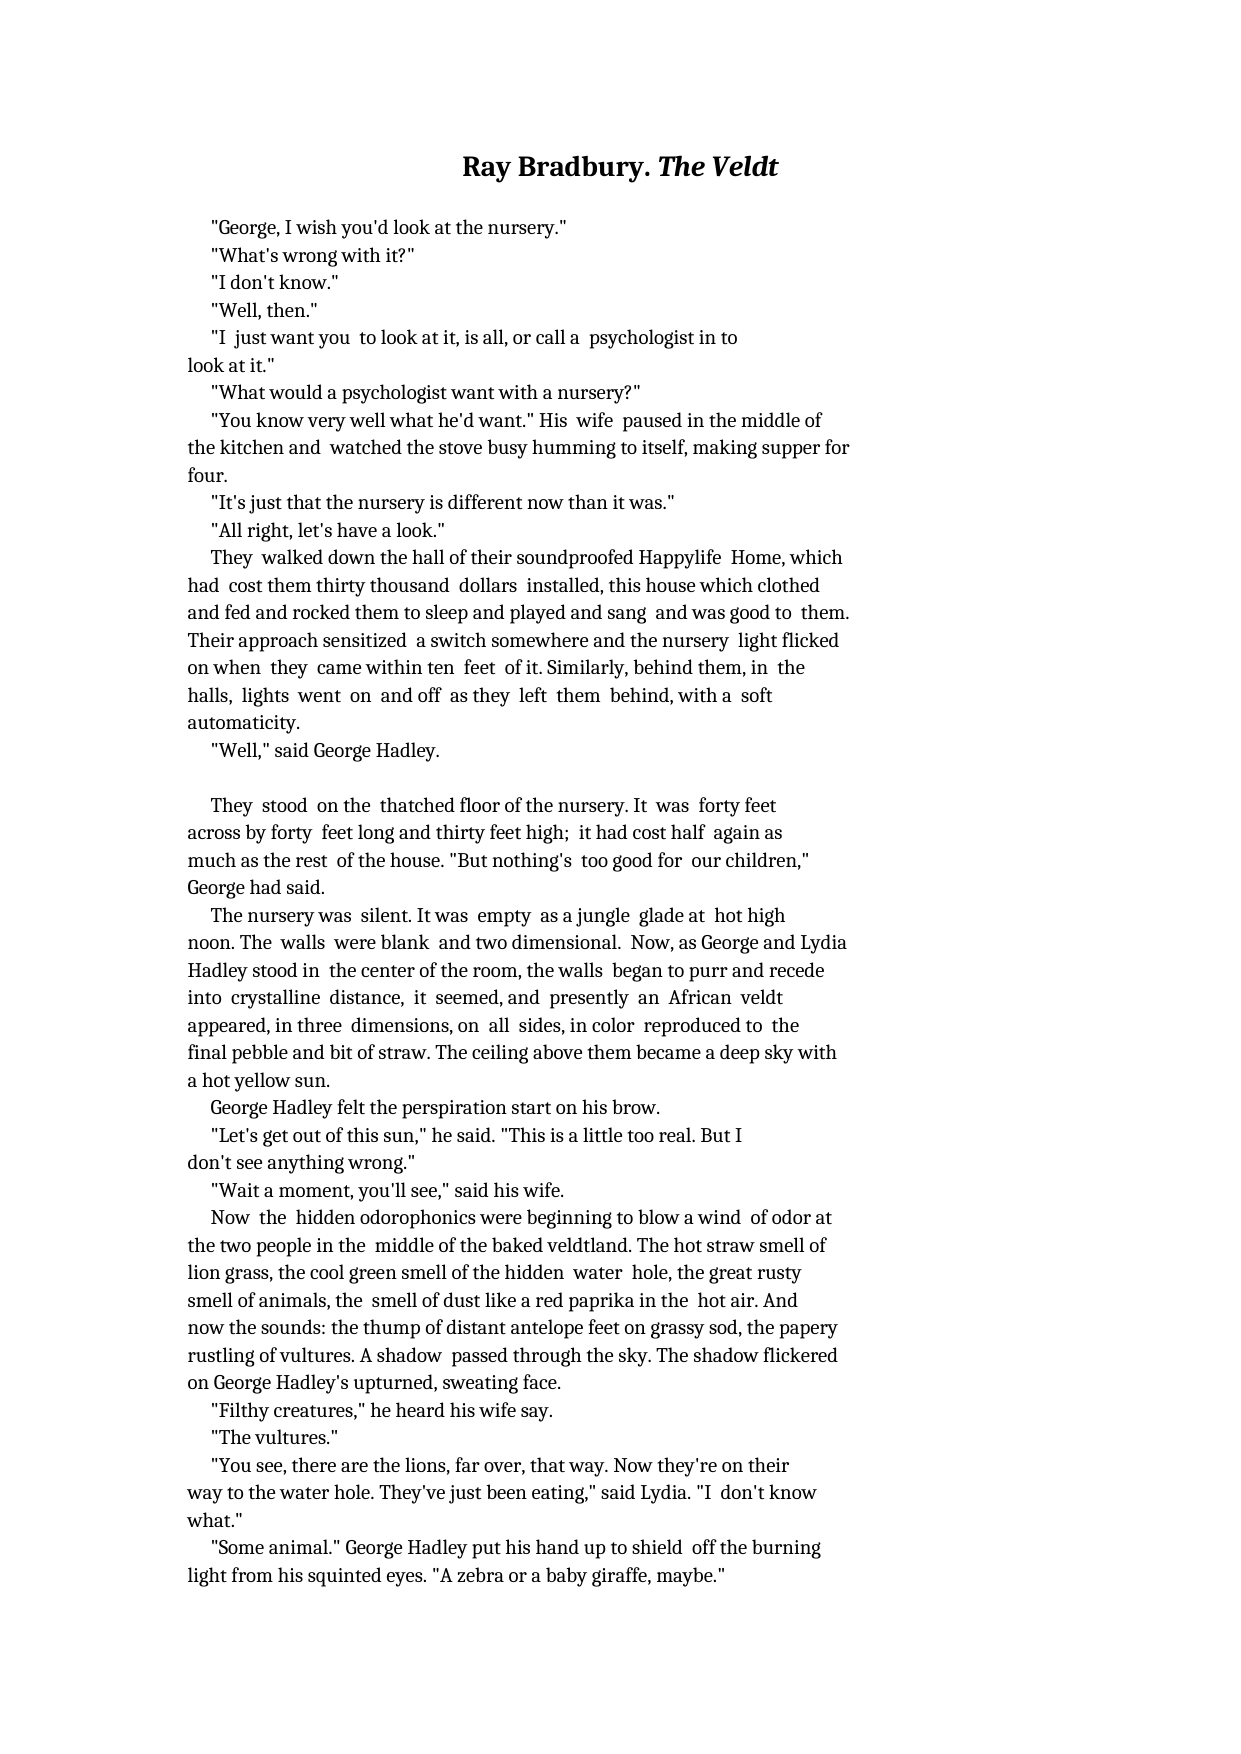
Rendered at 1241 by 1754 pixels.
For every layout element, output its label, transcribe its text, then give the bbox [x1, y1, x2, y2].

text "I don't know." [187, 271, 1053, 295]
text "What's wrong with it?" [187, 243, 1053, 267]
text Now the hidden odorophonics were beginning to blow a wind of odor at [187, 1206, 1053, 1230]
text on when they came within ten feet of it. Similarly, behind them, in the [187, 656, 1053, 680]
text "What would a psychologist want with a nursery?" [187, 381, 1053, 405]
text and fed and rocked them to sleep and played and sang and was good to them. [187, 601, 1053, 625]
text look at it." [187, 353, 1053, 377]
text noon. The walls were blank and two dimensional. Now, as George and Lydia [187, 931, 1053, 955]
text "Well," said George Hadley. [187, 738, 1053, 762]
text "I just want you to look at it, is all, or call a psychologist in to [187, 326, 1053, 350]
text smell of animals, the smell of dust like a red paprika in the hot air. And [187, 1288, 1053, 1312]
text rustling of vultures. A shadow passed through the sky. The shadow flickered [187, 1343, 1053, 1367]
text lion grass, the cool green smell of the hidden water hole, the great rusty [187, 1261, 1053, 1285]
text appeared, in three dimensions, on all sides, in color reproduced to the [187, 1013, 1053, 1037]
text "George, I wish you'd look at the nursery." [187, 216, 1053, 240]
text Hadley stood in the center of the room, the walls began to purr and recede [187, 958, 1053, 982]
text much as the rest of the house. "But nothing's too good for our children," [187, 848, 1053, 872]
text Ray Bradbury. The Veldt [187, 150, 1053, 183]
text now the sounds: the thump of distant antelope feet on grassy sod, the papery [187, 1316, 1053, 1340]
text George Hadley felt the perspiration start on his brow. [187, 1096, 1053, 1120]
text what." [187, 1508, 1053, 1532]
text final pebble and bit of straw. The ceiling above them became a deep sky with [187, 1041, 1053, 1065]
text halls, lights went on and off as they left them behind, with a soft [187, 683, 1053, 707]
text had cost them thirty thousand dollars installed, this house which clothed [187, 573, 1053, 597]
text four. [187, 463, 1053, 487]
text "The vultures." [187, 1426, 1053, 1450]
text way to the water hole. They've just been eating," said Lydia. "I don't know [187, 1481, 1053, 1505]
text a hot yellow sun. [187, 1068, 1053, 1092]
text They stood on the thatched floor of the nursery. It was forty feet [187, 793, 1053, 817]
text on George Hadley's upturned, sweating face. [187, 1371, 1053, 1395]
text They walked down the hall of their soundproofed Happylife Home, which [187, 546, 1053, 570]
text "You see, there are the lions, far over, that way. Now they're on their [187, 1453, 1053, 1477]
text Their approach sensitized a switch somewhere and the nursery light flicked [187, 628, 1053, 652]
text "Well, then." [187, 298, 1053, 322]
text "Some animal." George Hadley put his hand up to shield off the burning [187, 1536, 1053, 1560]
text don't see anything wrong." [187, 1151, 1053, 1175]
text The nursery was silent. It was empty as a jungle glade at hot high [187, 903, 1053, 927]
text light from his squinted eyes. "A zebra or a baby giraffe, maybe." [187, 1563, 1053, 1587]
text "Let's get out of this sun," he said. "This is a little too real. But I [187, 1123, 1053, 1147]
text "It's just that the nursery is different now than it was." [187, 491, 1053, 515]
text the kitchen and watched the stove busy humming to itself, making supper for [187, 436, 1053, 460]
text "You know very well what he'd want." His wife paused in the middle of [187, 408, 1053, 432]
text into crystalline distance, it seemed, and presently an African veldt [187, 986, 1053, 1010]
text across by forty feet long and thirty feet high; it had cost half again as [187, 821, 1053, 845]
text "Wait a moment, you'll see," said his wife. [187, 1178, 1053, 1202]
text automaticity. [187, 711, 1053, 735]
text the two people in the middle of the baked veldtland. The hot straw smell of [187, 1233, 1053, 1257]
text "Filthy creatures," he heard his wife say. [187, 1398, 1053, 1422]
text George had said. [187, 876, 1053, 900]
text "All right, let's have a look." [187, 518, 1053, 542]
